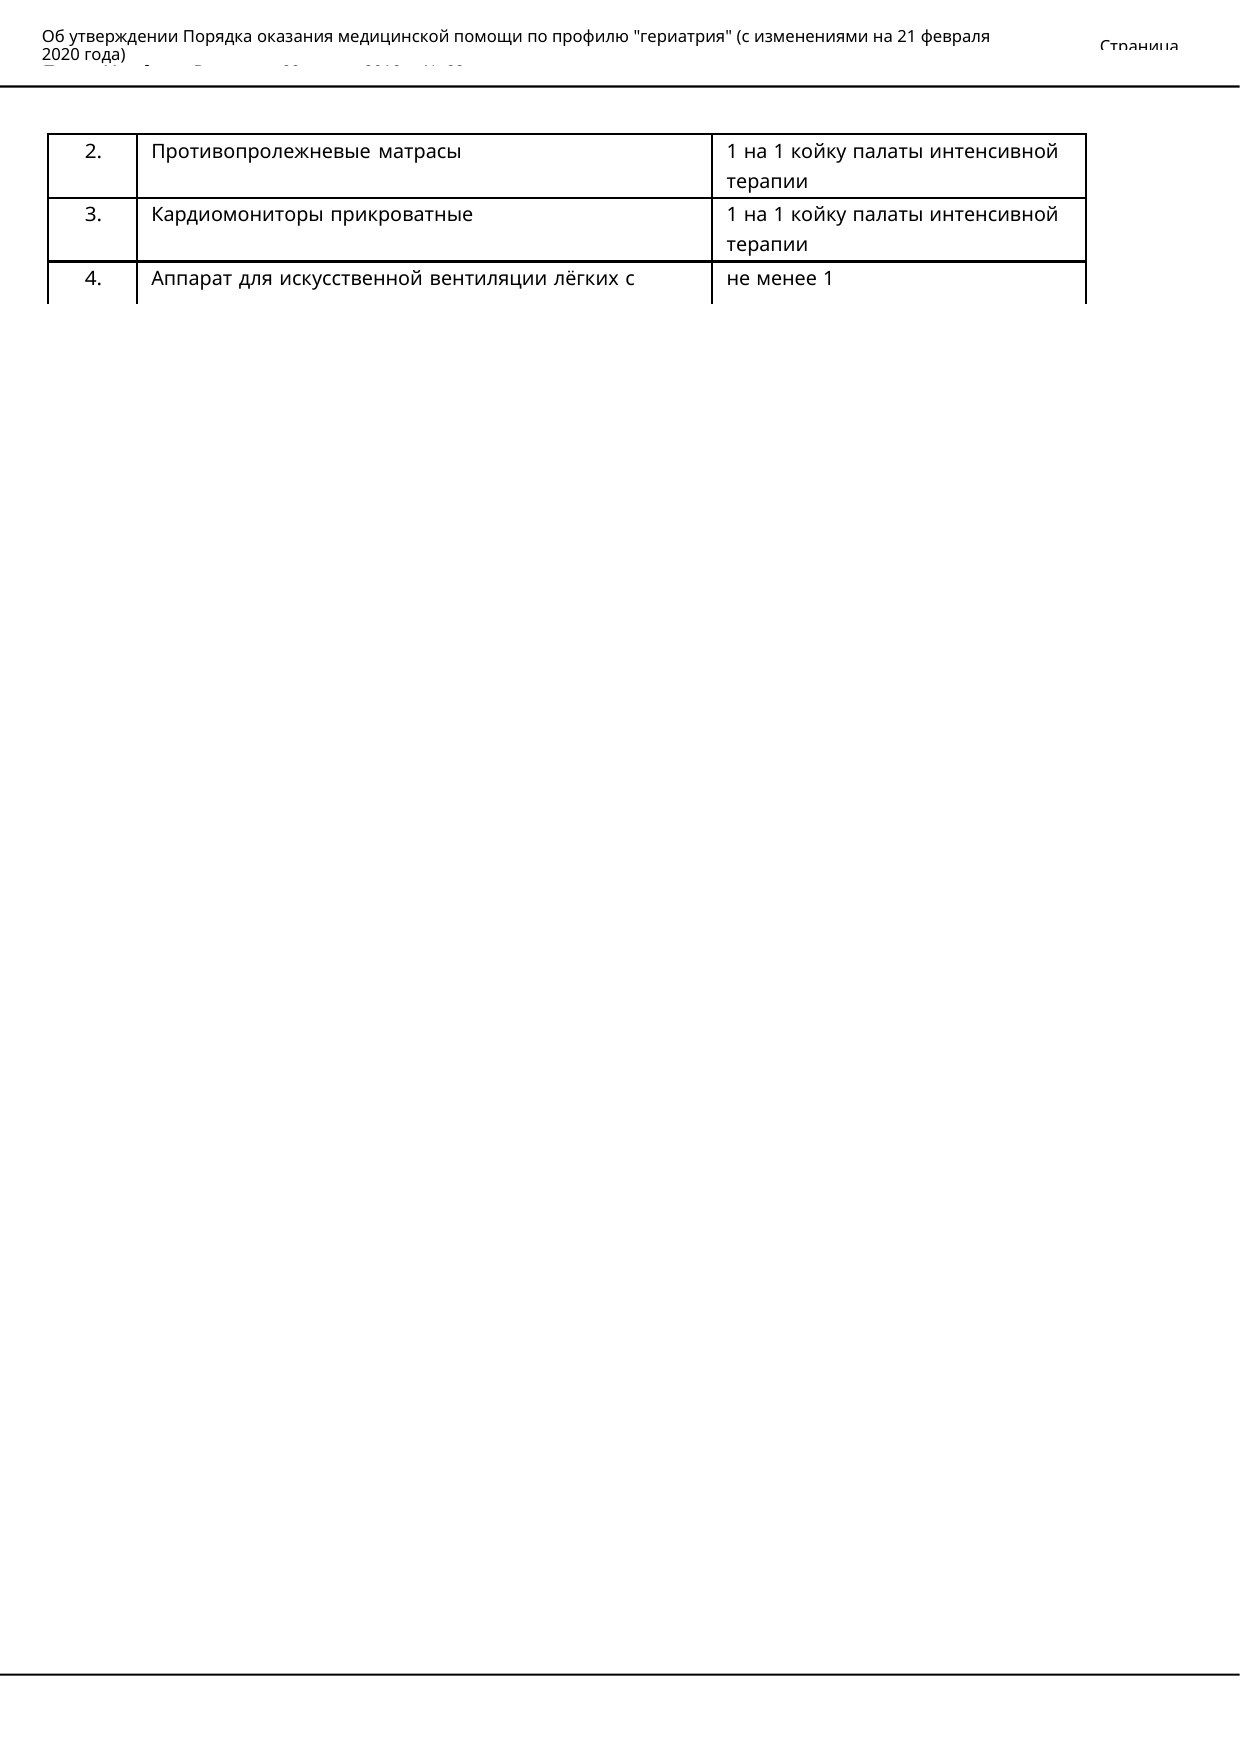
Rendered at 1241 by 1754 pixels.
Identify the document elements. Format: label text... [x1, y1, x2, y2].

table_cell 2. [49, 135, 136, 197]
table_cell не менее 1 [713, 263, 1085, 304]
table_cell Противопролежневые матрасы [138, 135, 711, 197]
table_cell Кардиомониторы прикроватные [138, 199, 711, 260]
table_cell 4. [49, 263, 136, 304]
table_cell 1 на 1 койку палаты интенсивной терапии [713, 199, 1085, 260]
table_cell 3. [49, 199, 136, 260]
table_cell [713, 135, 1085, 197]
table_cell Аппарат для искусственной вентиляции лёгких с [138, 263, 711, 304]
